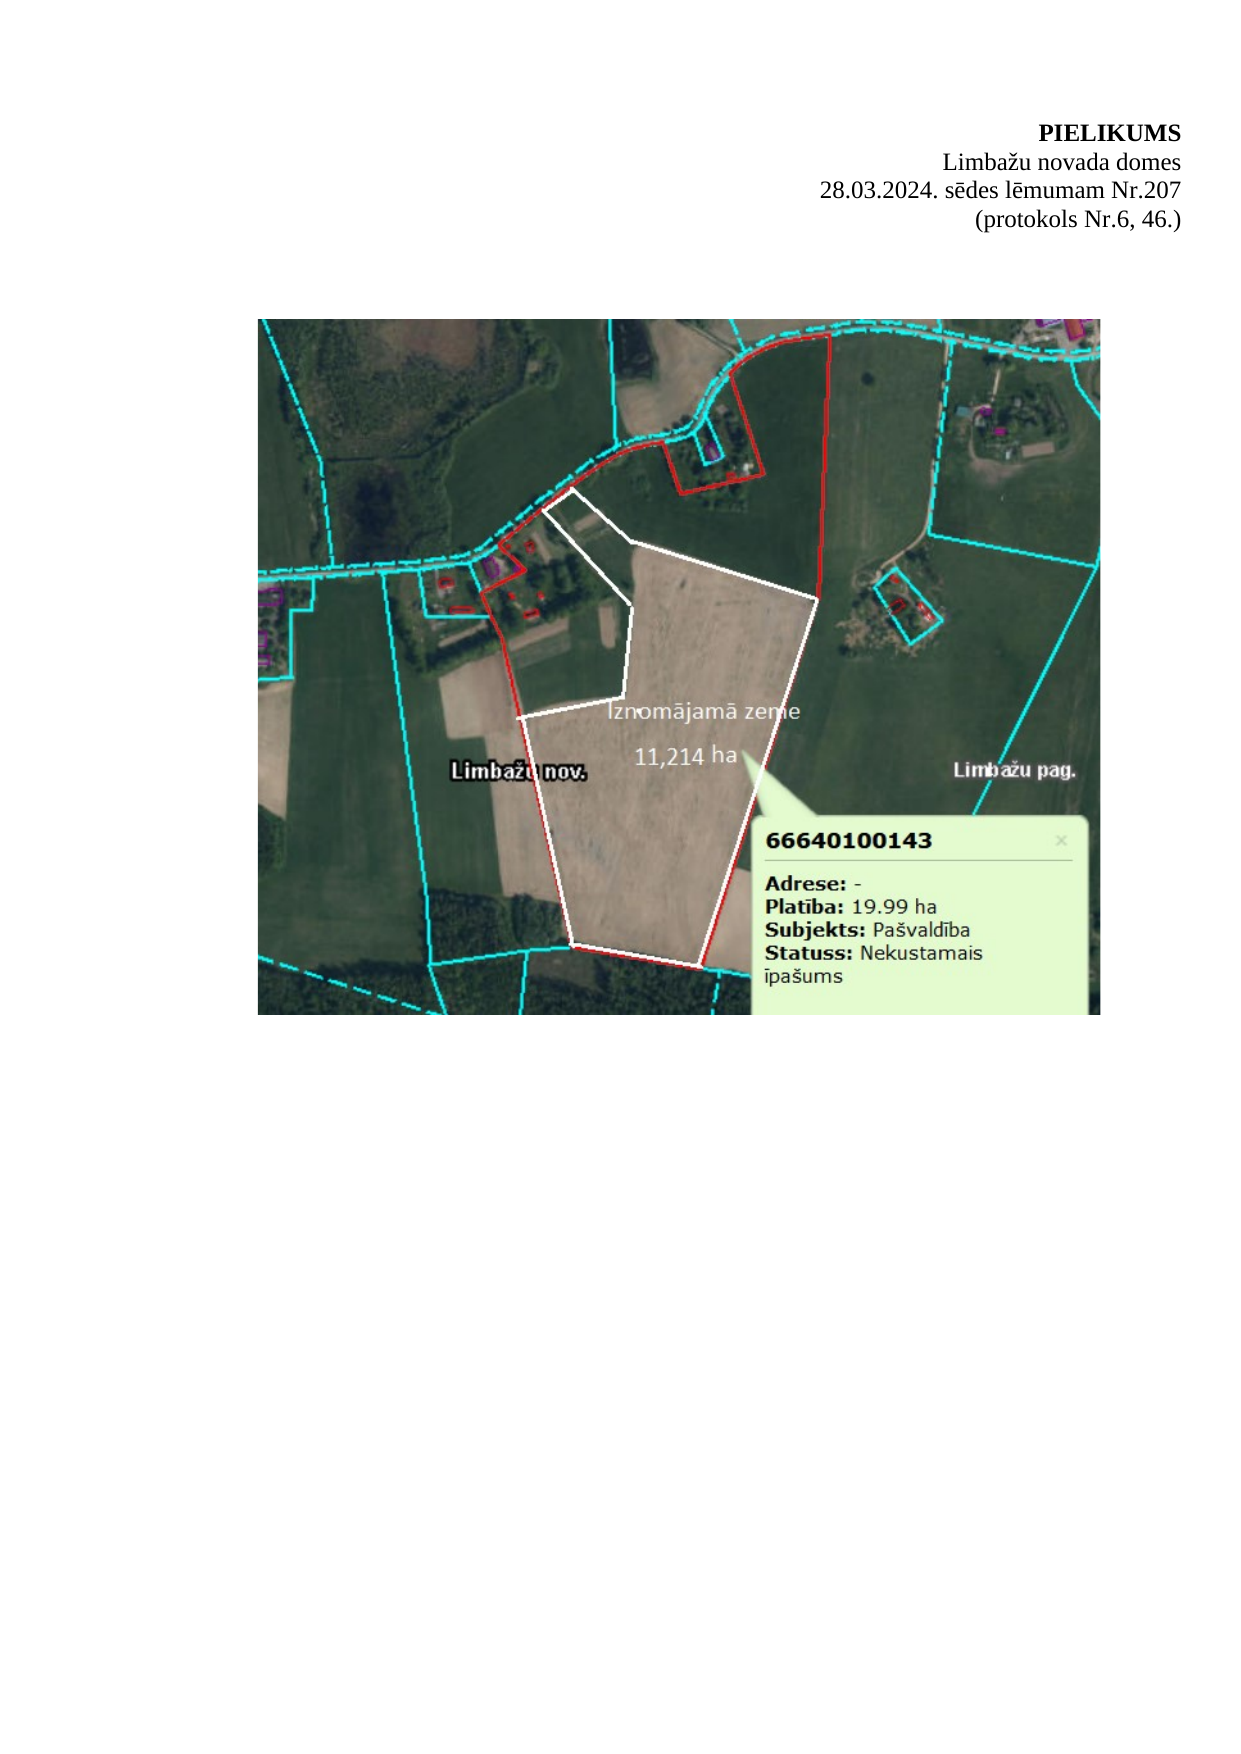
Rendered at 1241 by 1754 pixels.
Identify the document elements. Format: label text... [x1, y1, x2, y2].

picture [257, 319, 1101, 1015]
text 28.03.2024. sēdes lēmumam Nr.207 [177, 176, 1181, 204]
text PIELIKUMS [177, 118, 1181, 147]
text Limbažu novada domes [177, 147, 1181, 176]
text (protokols Nr.6, 46.) [177, 204, 1181, 233]
